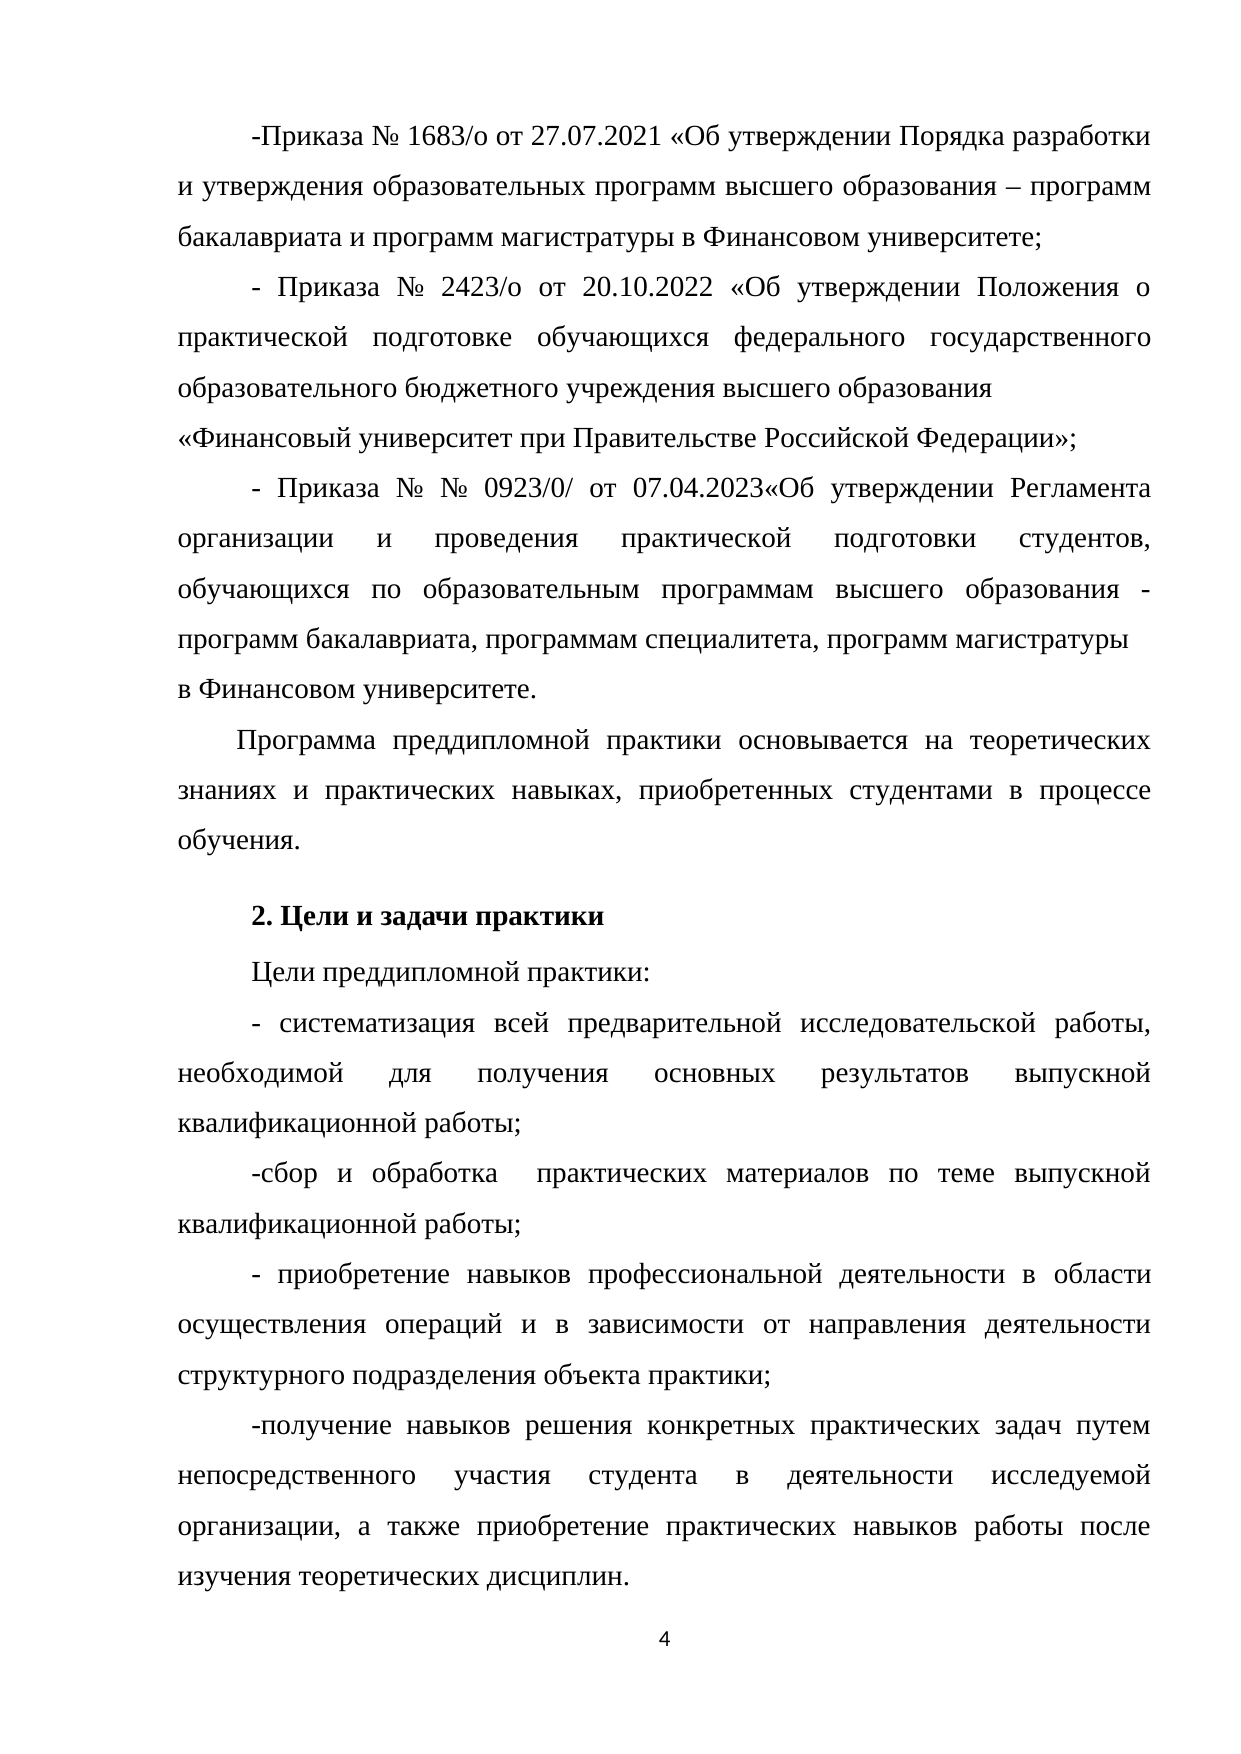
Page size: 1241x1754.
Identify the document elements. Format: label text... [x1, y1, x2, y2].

text -сбор и обработка практических материалов по теме выпускной квалификационной работы; [177, 1156, 1152, 1239]
text в Финансовом университете. [177, 672, 1152, 705]
text - Приказа № 2423/о от 20.10.2022 «Об утверждении Положения о практической подготовке обучающихся федерального государственного образовательного бюджетного учреждения высшего образования [177, 269, 1152, 403]
text - приобретение навыков профессиональной деятельности в области осуществления операций и в зависимости от направления деятельности структурного подразделения объекта практики; [177, 1256, 1152, 1390]
text «Финансовый университет при Правительстве Российской Федерации»; [177, 420, 1152, 453]
text Цели преддипломной практики: [177, 954, 1152, 988]
text 2. Цели и задачи практики [177, 898, 1152, 931]
text - систематизация всей предварительной исследовательской работы, необходимой для получения основных результатов выпускной квалификационной работы; [177, 1005, 1152, 1139]
text -Приказа № 1683/о от 27.07.2021 «Об утверждении Порядка разработки и утверждения образовательных программ высшего образования – программ бакалавриата и программ магистратуры в Финансовом университете; [177, 118, 1152, 252]
text -получение навыков решения конкретных практических задач путем непосредственного участия студента в деятельности исследуемой организации, а также приобретение практических навыков работы после изучения теоретических дисциплин. [177, 1407, 1152, 1592]
text Программа преддипломной практики основывается на теоретических знаниях и практических навыках, приобретенных студентами в процессе обучения. [177, 722, 1152, 856]
text - Приказа № № 0923/0/ от 07.04.2023«Об утверждении Регламента организации и проведения практической подготовки студентов, обучающихся по образовательным программам высшего образования - программ бакалавриата, программам специалитета, программ магистратуры [177, 470, 1152, 655]
